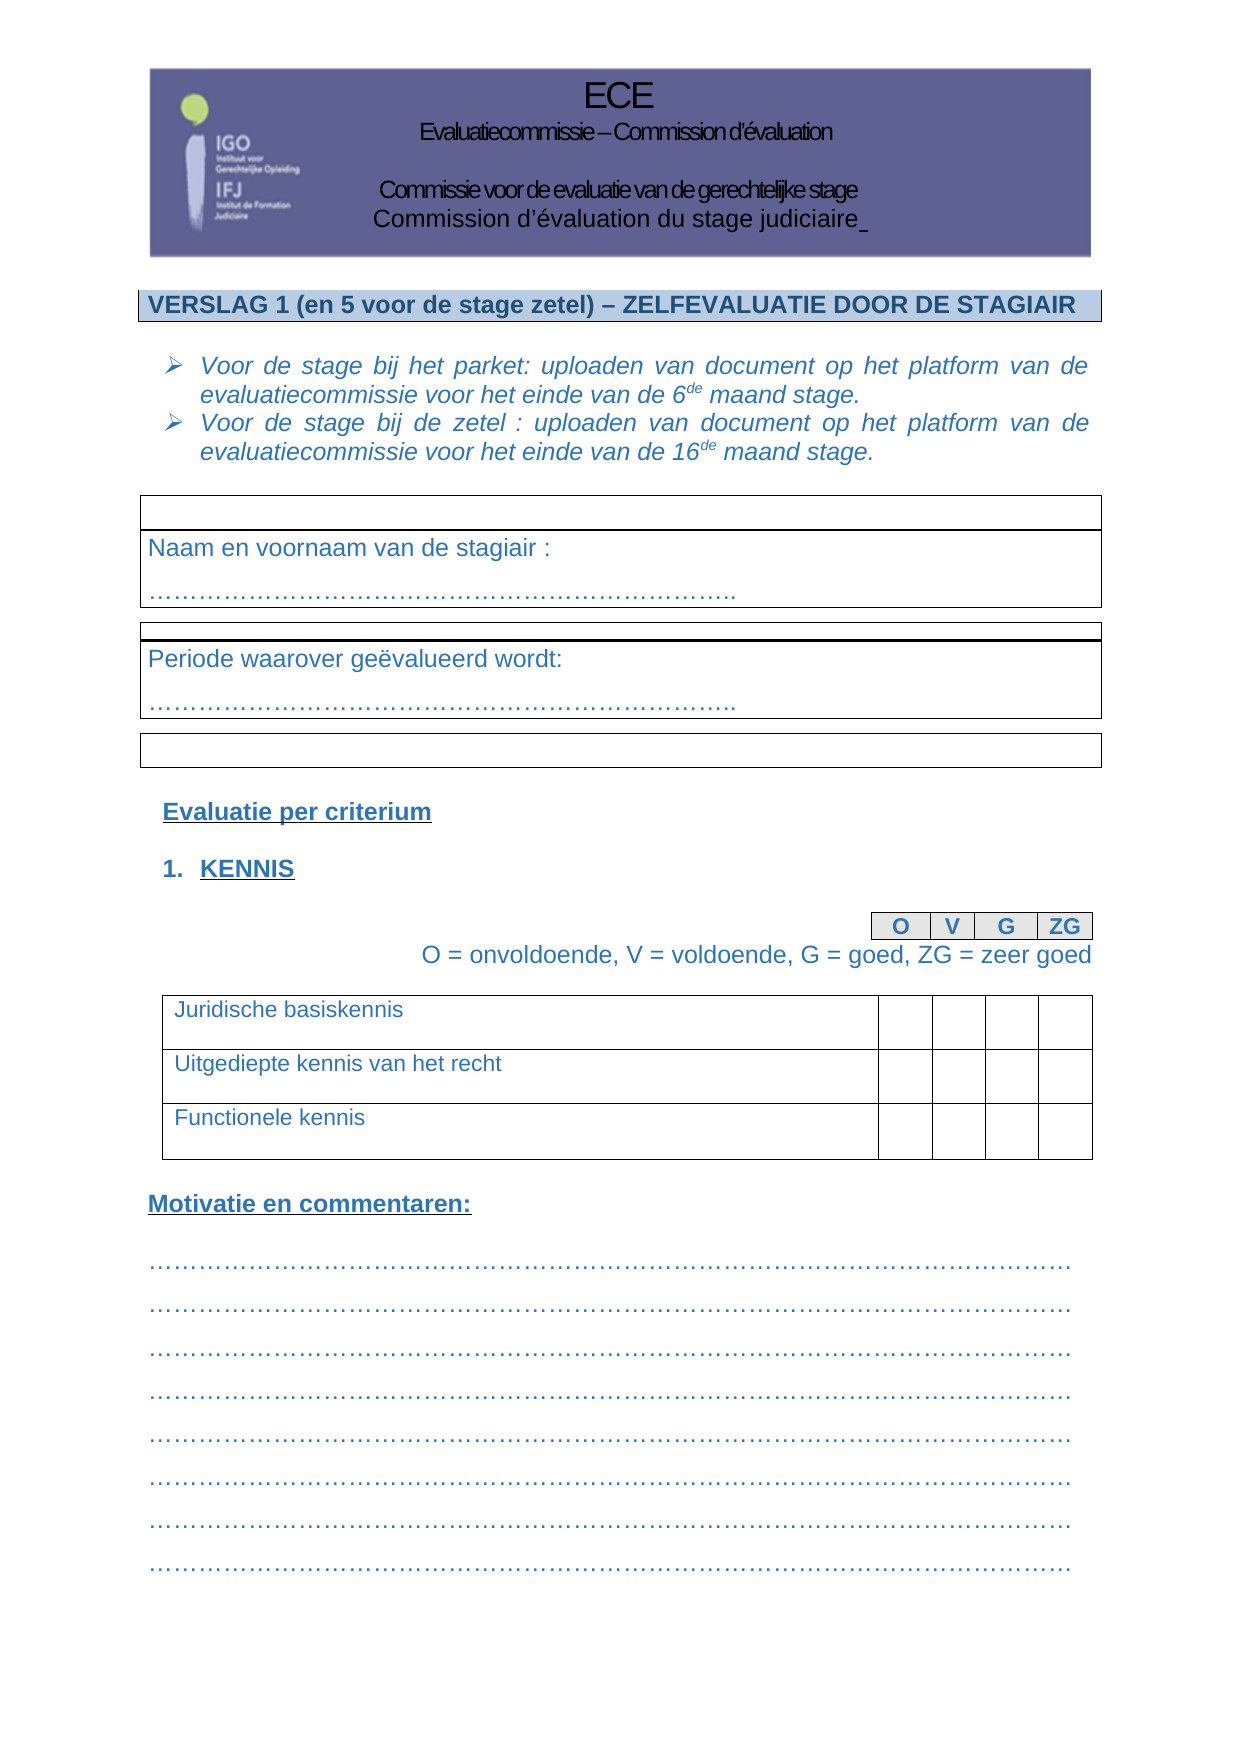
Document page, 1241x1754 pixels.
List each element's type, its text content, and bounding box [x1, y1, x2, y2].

table_cell [879, 1104, 932, 1159]
text O = onvoldoende, V = voldoende, G = goed, ZG = zeer goed [148, 940, 1093, 969]
text Motivatie en commentaren: [148, 1189, 1093, 1217]
table_cell [879, 1050, 932, 1103]
text Periode waarover geëvalueerd wordt: …………………………………………………………….. [141, 642, 1101, 718]
table_cell [933, 1050, 985, 1103]
table_cell [933, 1104, 985, 1159]
table_header V [931, 913, 974, 939]
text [148, 1548, 1093, 1577]
text ………………………………………………………………………………………………… [148, 1419, 1093, 1447]
list Voor de stage bij de zetel : uploaden van document op het platform van de evaluatiecommissie voor het einde van de 16de maand stage. [162, 408, 1093, 466]
table_header [1039, 996, 1092, 1049]
table_cell [1039, 1050, 1092, 1103]
table_header Juridische basiskennis [163, 996, 878, 1049]
table_header ZG [1038, 913, 1092, 939]
table_cell Uitgediepte kennis van het recht [163, 1050, 878, 1103]
text ………………………………………………………………………………………………… [148, 1289, 1093, 1318]
picture [149, 68, 1091, 258]
text ………………………………………………………………………………………………… [148, 1462, 1093, 1491]
table_cell [1039, 1104, 1092, 1159]
text ………………………………………………………………………………………………… [148, 1505, 1093, 1534]
text VERSLAG 1 (en 5 voor de stage zetel) – ZELFEVALUATIE DOOR DE STAGIAIR [139, 290, 1101, 321]
text ………………………………………………………………………………………………… [148, 1332, 1093, 1361]
table_header [879, 996, 932, 1049]
list Voor de stage bij het parket: uploaden van document op het platform van de evaluatiecommissie voor het einde van de 6de maand stage. [162, 351, 1093, 408]
table_header G [975, 913, 1037, 939]
table_header O [872, 913, 930, 939]
text ………………………………………………………………………………………………… [148, 1246, 1093, 1275]
table_header [933, 996, 985, 1049]
table_cell [986, 1104, 1038, 1159]
table_header [986, 996, 1038, 1049]
text Evaluatie per criterium [162, 797, 1093, 826]
text ………………………………………………………………………………………………… [148, 1376, 1093, 1404]
table_cell Functionele kennis [163, 1104, 878, 1159]
table_cell [986, 1050, 1038, 1103]
text Naam en voornaam van de stagiair : …………………………………………………………….. [141, 531, 1101, 607]
list KENNIS [162, 854, 1093, 883]
